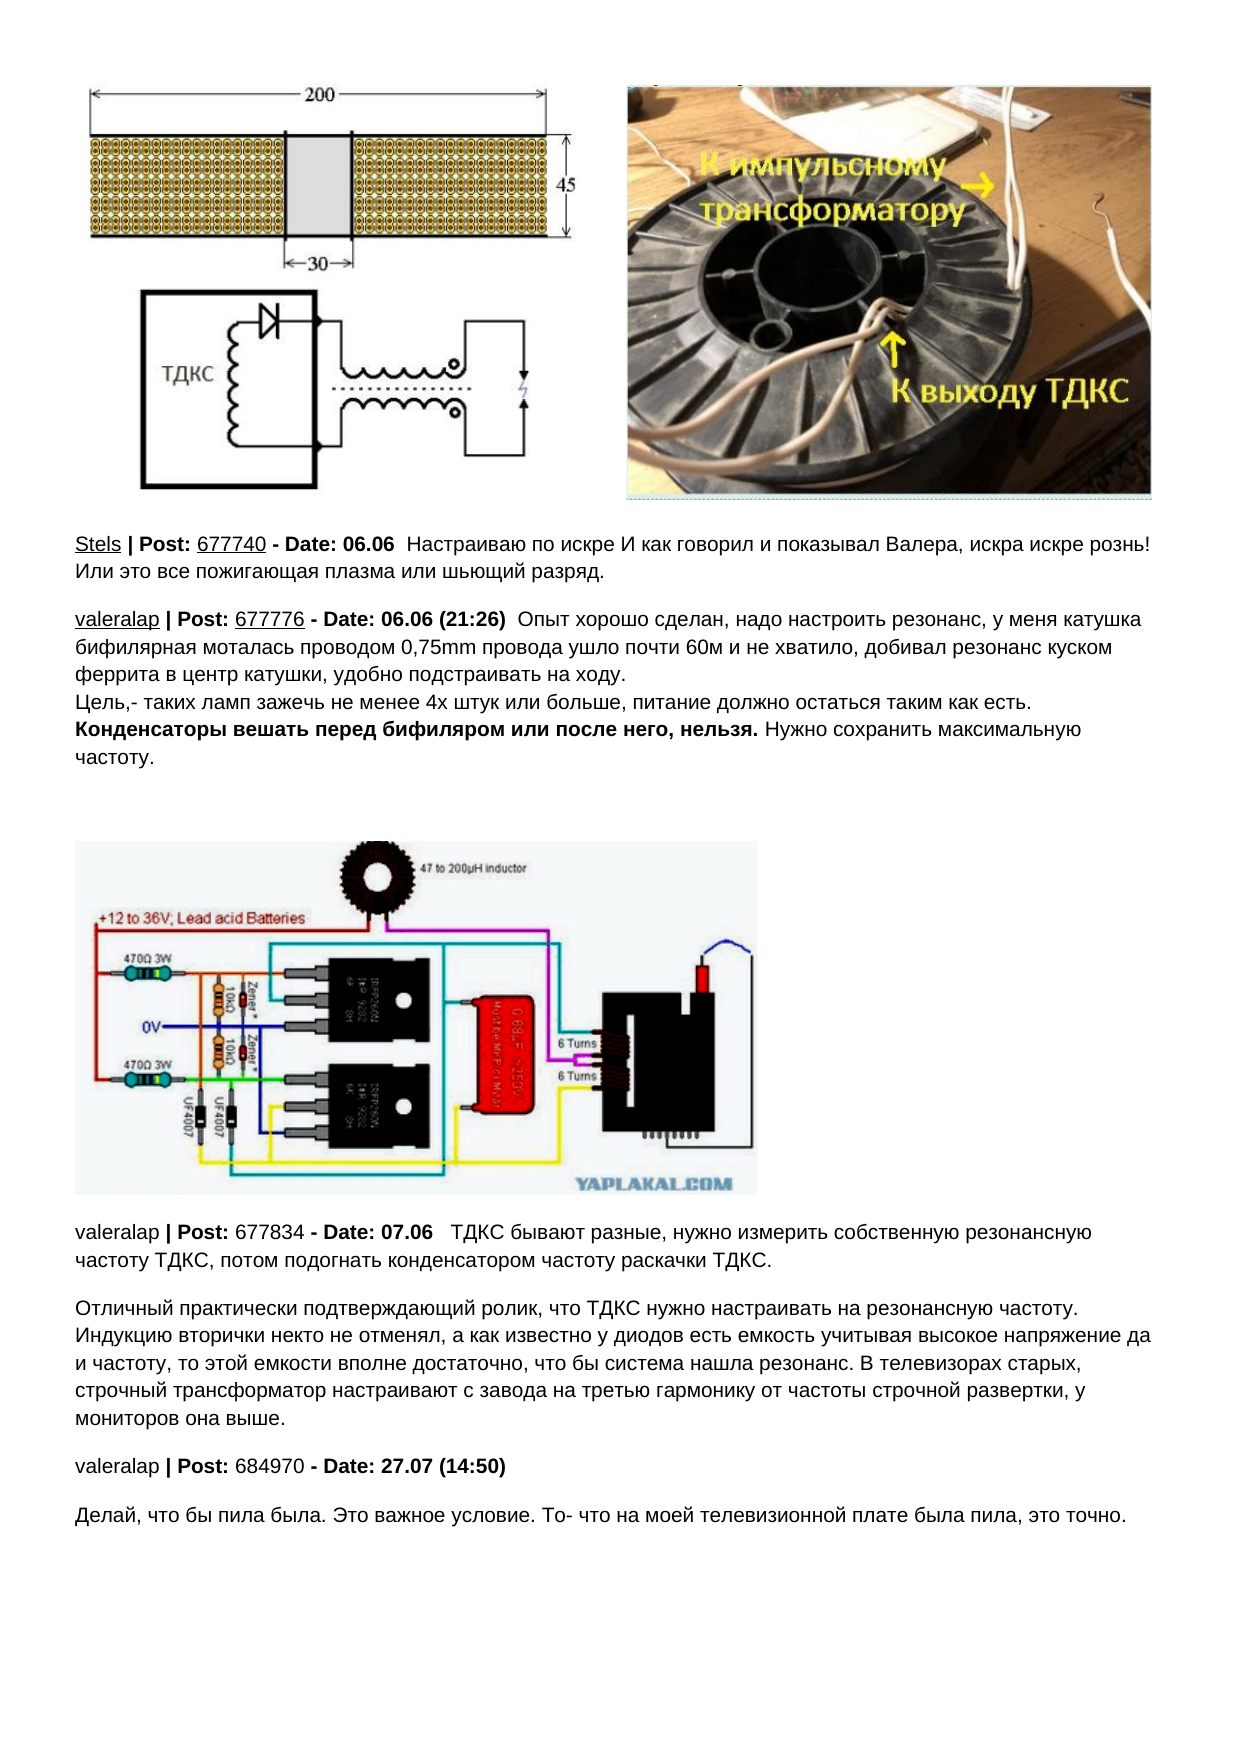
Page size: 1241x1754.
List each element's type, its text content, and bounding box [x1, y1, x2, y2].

text Stels | Post: 677740 - Date: 06.06 Настраиваю по искре И как говорил и показывал Валера, искра искре рознь! Или это все пожигающая плазма или шьющий разряд. [75, 531, 1165, 583]
text Отличный практически подтверждающий ролик, что ТДКС нужно настраивать на резонансную частоту. Индукцию вторички некто не отменял, а как известно у диодов есть емкость учитывая высокое напряжение да и частоту, то этой емкости вполне достаточно, что бы система нашла резонанс. В телевизорах старых, строчный трансформатор настраивают с завода на третью гармонику от частоты строчной развертки, у мониторов она выше. [75, 1296, 1165, 1430]
picture [75, 75, 615, 500]
text valeralap | Post: 677776 - Date: 06.06 (21:26) Опыт хорошо сделан, надо настроить резонанс, у меня катушка бифилярная моталась проводом 0,75mm провода ушло почти 60м и не хватило, добивал резонанс куском феррита в центр катушки, удобно подстраивать на ходу. Цель,- таких ламп зажечь не менее 4х штук или больше, питание должно остаться таким как есть. Конденсаторы вешать перед бифиляром или после него, нельзя. Нужно сохранить максимальную частоту. [75, 607, 1165, 769]
text Делай, что бы пила была. Это важное условие. То- что на моей телевизионной плате была пила, это точно. [75, 1502, 1165, 1526]
text valeralap | Post: 684970 - Date: 27.07 (14:50) [75, 1454, 1165, 1478]
picture [75, 841, 758, 1195]
text valeralap | Post: 677834 - Date: 07.06 ТДКС бывают разные, нужно измерить собственную резонансную частоту ТДКС, потом подогнать конденсатором частоту раскачки ТДКС. [75, 1220, 1165, 1271]
picture [626, 85, 1152, 500]
